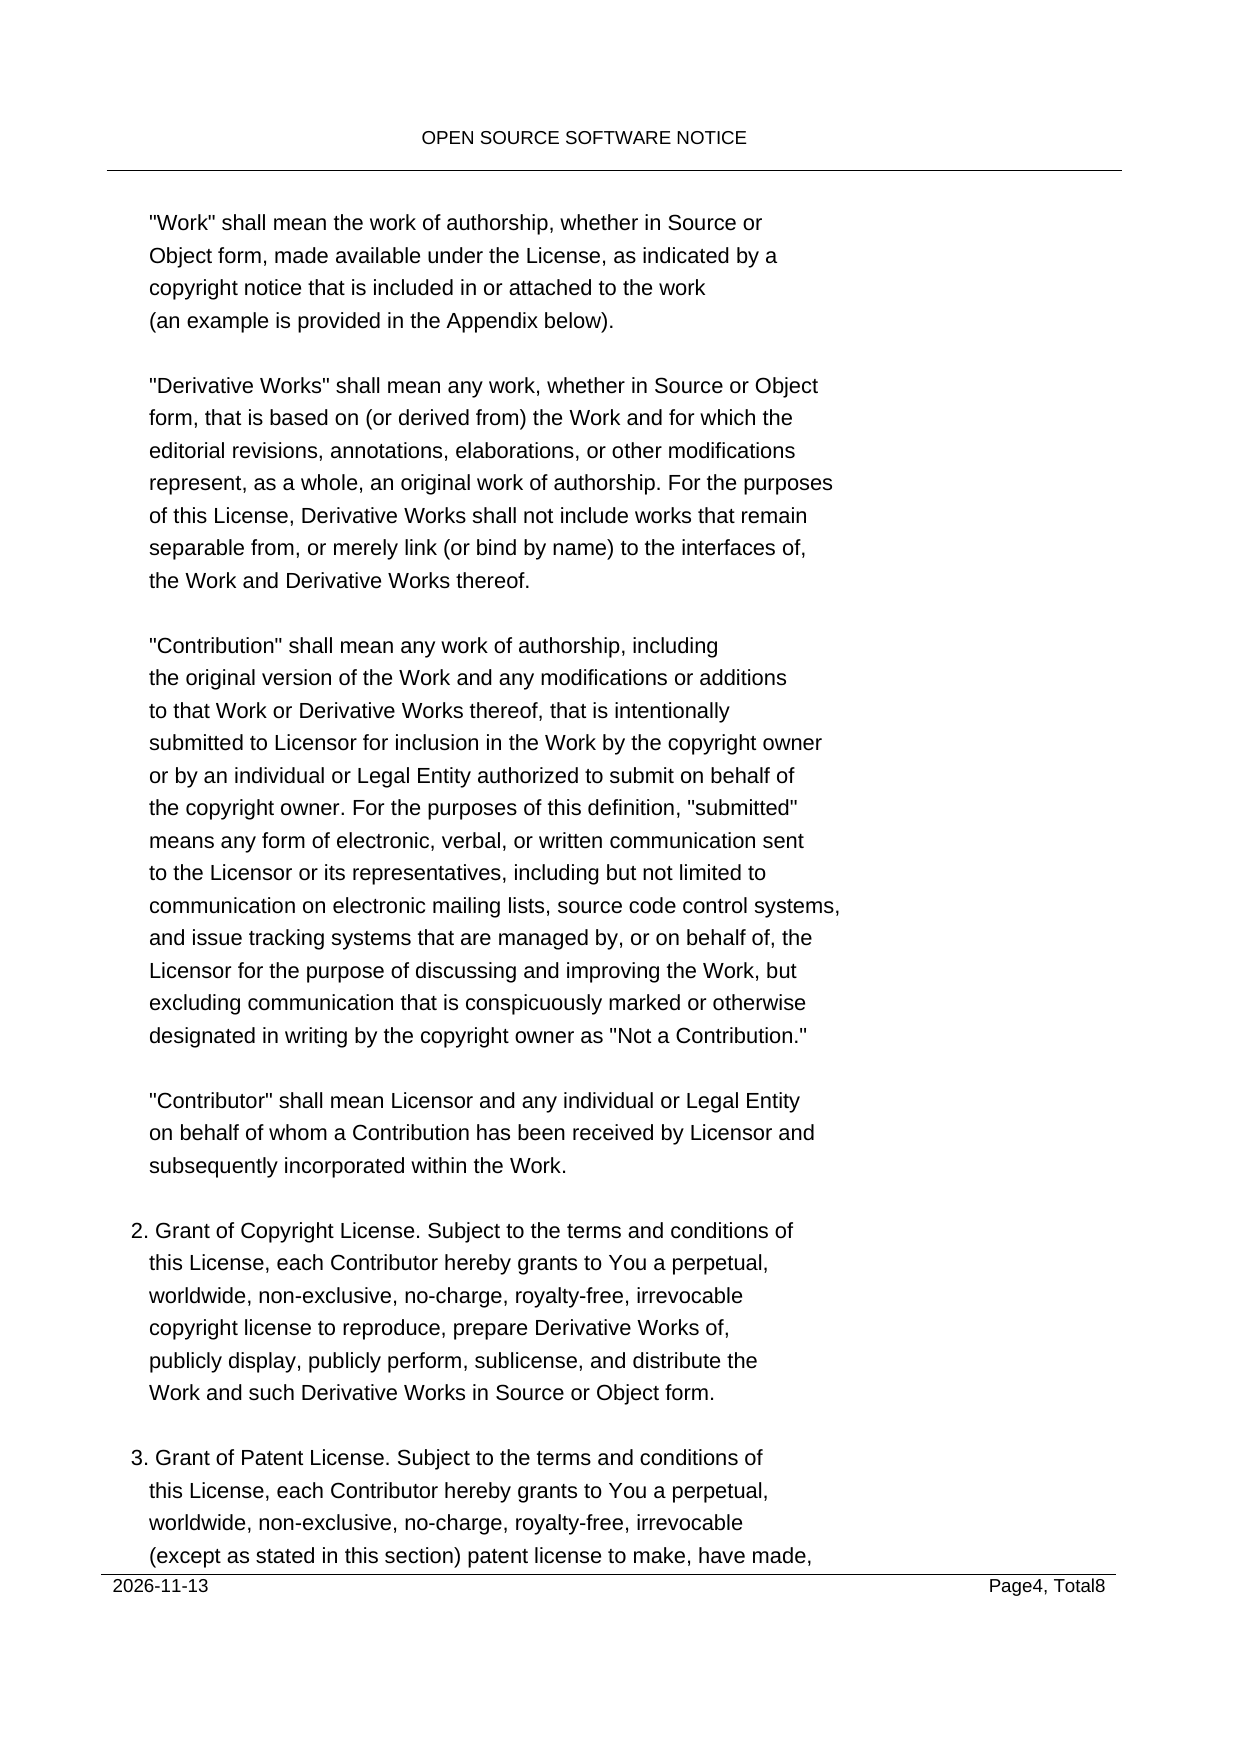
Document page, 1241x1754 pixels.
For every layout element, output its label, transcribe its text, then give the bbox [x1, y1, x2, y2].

text (an example is provided in the Appendix below). [112, 304, 1128, 336]
text the Work and Derivative Works thereof. [112, 564, 1128, 596]
text excluding communication that is conspicuously marked or otherwise [112, 986, 1128, 1019]
text or by an individual or Legal Entity authorized to submit on behalf of [112, 759, 1128, 791]
text "Contributor" shall mean Licensor and any individual or Legal Entity [112, 1084, 1128, 1116]
text and issue tracking systems that are managed by, or on behalf of, the [112, 921, 1128, 954]
text Work and such Derivative Works in Source or Object form. [112, 1376, 1128, 1409]
text of this License, Derivative Works shall not include works that remain [112, 499, 1128, 531]
text this License, each Contributor hereby grants to You a perpetual, [112, 1474, 1128, 1506]
text communication on electronic mailing lists, source code control systems, [112, 889, 1128, 921]
text the original version of the Work and any modifications or additions [112, 661, 1128, 694]
text 3. Grant of Patent License. Subject to the terms and conditions of [112, 1441, 1128, 1474]
text "Work" shall mean the work of authorship, whether in Source or [112, 206, 1128, 239]
text form, that is based on (or derived from) the Work and for which the [112, 401, 1128, 434]
text "Contribution" shall mean any work of authorship, including [112, 629, 1128, 661]
text Licensor for the purpose of discussing and improving the Work, but [112, 954, 1128, 986]
text Object form, made available under the License, as indicated by a [112, 239, 1128, 271]
text submitted to Licensor for inclusion in the Work by the copyright owner [112, 726, 1128, 759]
text copyright notice that is included in or attached to the work [112, 271, 1128, 304]
text editorial revisions, annotations, elaborations, or other modifications [112, 434, 1128, 466]
text means any form of electronic, verbal, or written communication sent [112, 824, 1128, 856]
text copyright license to reproduce, prepare Derivative Works of, [112, 1311, 1128, 1344]
text the copyright owner. For the purposes of this definition, "submitted" [112, 791, 1128, 824]
text to that Work or Derivative Works thereof, that is intentionally [112, 694, 1128, 726]
text subsequently incorporated within the Work. [112, 1149, 1128, 1181]
text designated in writing by the copyright owner as "Not a Contribution." [112, 1019, 1128, 1051]
text separable from, or merely link (or bind by name) to the interfaces of, [112, 531, 1128, 564]
text "Derivative Works" shall mean any work, whether in Source or Object [112, 369, 1128, 401]
text on behalf of whom a Contribution has been received by Licensor and [112, 1116, 1128, 1149]
text to the Licensor or its representatives, including but not limited to [112, 856, 1128, 889]
text publicly display, publicly perform, sublicense, and distribute the [112, 1344, 1128, 1376]
text this License, each Contributor hereby grants to You a perpetual, [112, 1246, 1128, 1279]
text (except as stated in this section) patent license to make, have made, [112, 1539, 1128, 1571]
text 2. Grant of Copyright License. Subject to the terms and conditions of [112, 1214, 1128, 1246]
text worldwide, non-exclusive, no-charge, royalty-free, irrevocable [112, 1279, 1128, 1311]
text worldwide, non-exclusive, no-charge, royalty-free, irrevocable [112, 1506, 1128, 1539]
text represent, as a whole, an original work of authorship. For the purposes [112, 466, 1128, 499]
